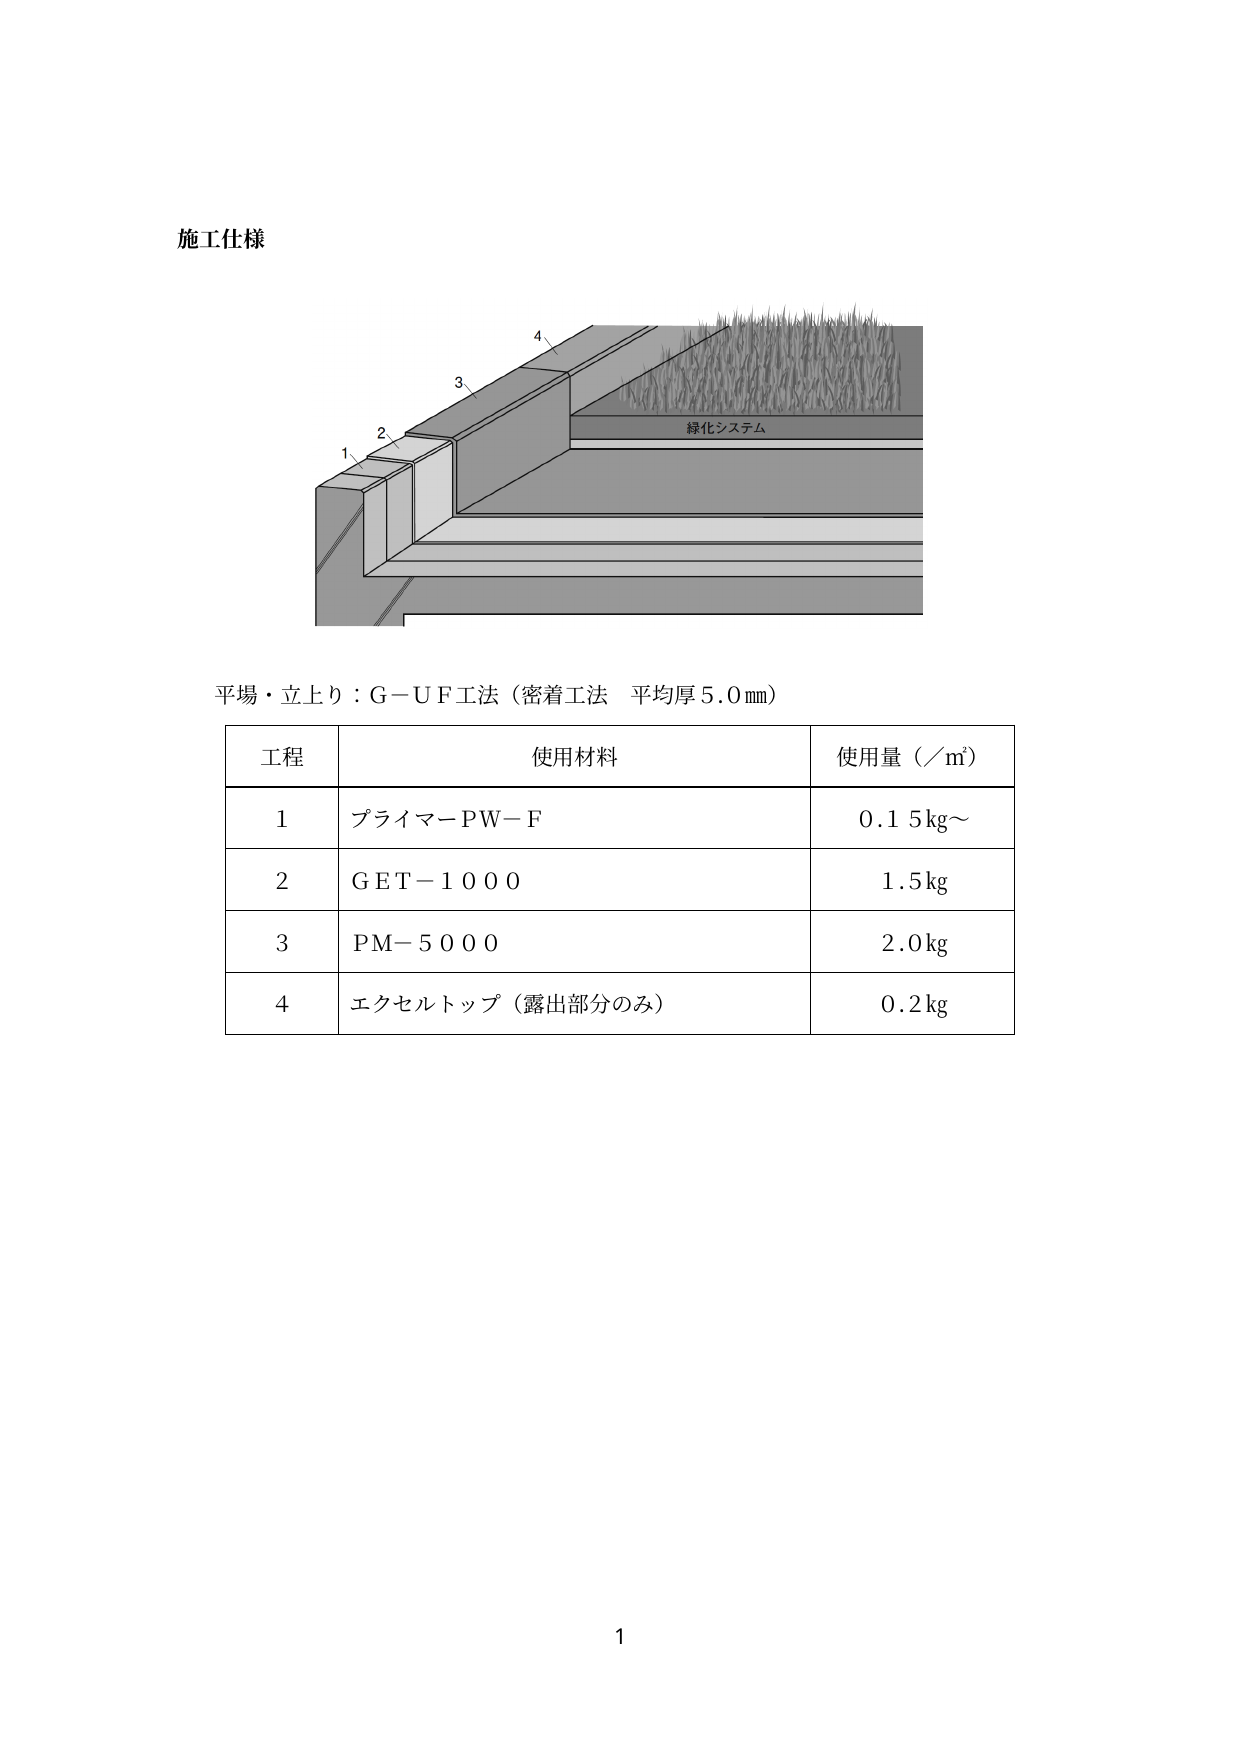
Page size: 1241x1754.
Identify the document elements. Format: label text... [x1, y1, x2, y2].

table_header 使用量（／㎡） [811, 726, 1014, 786]
table_cell ３ [226, 911, 338, 972]
table_cell ２ [226, 849, 338, 910]
text 平場・立上り：Ｇ－ＵＦ工法（密着工法 平均厚５.０㎜） [214, 664, 1063, 724]
table_header 使用材料 [339, 726, 810, 786]
table_header 工程 [226, 726, 338, 786]
table_cell ０.２㎏ [811, 973, 1014, 1034]
table_cell １.５㎏ [811, 849, 1014, 910]
text 施工仕様 [177, 207, 1063, 268]
table_cell ０.１５㎏～ [811, 788, 1014, 848]
table_cell ２.０㎏ [811, 911, 1014, 972]
table_cell ＧＥＴ－１０００ [339, 849, 810, 910]
table_cell プライマーＰＷ－Ｆ [339, 788, 810, 848]
table_cell １ [226, 788, 338, 848]
table_cell エクセルトップ（露出部分のみ） [339, 973, 810, 1034]
table_cell ４ [226, 973, 338, 1034]
table_cell ＰＭ－５０００ [339, 911, 810, 972]
picture [312, 298, 928, 629]
